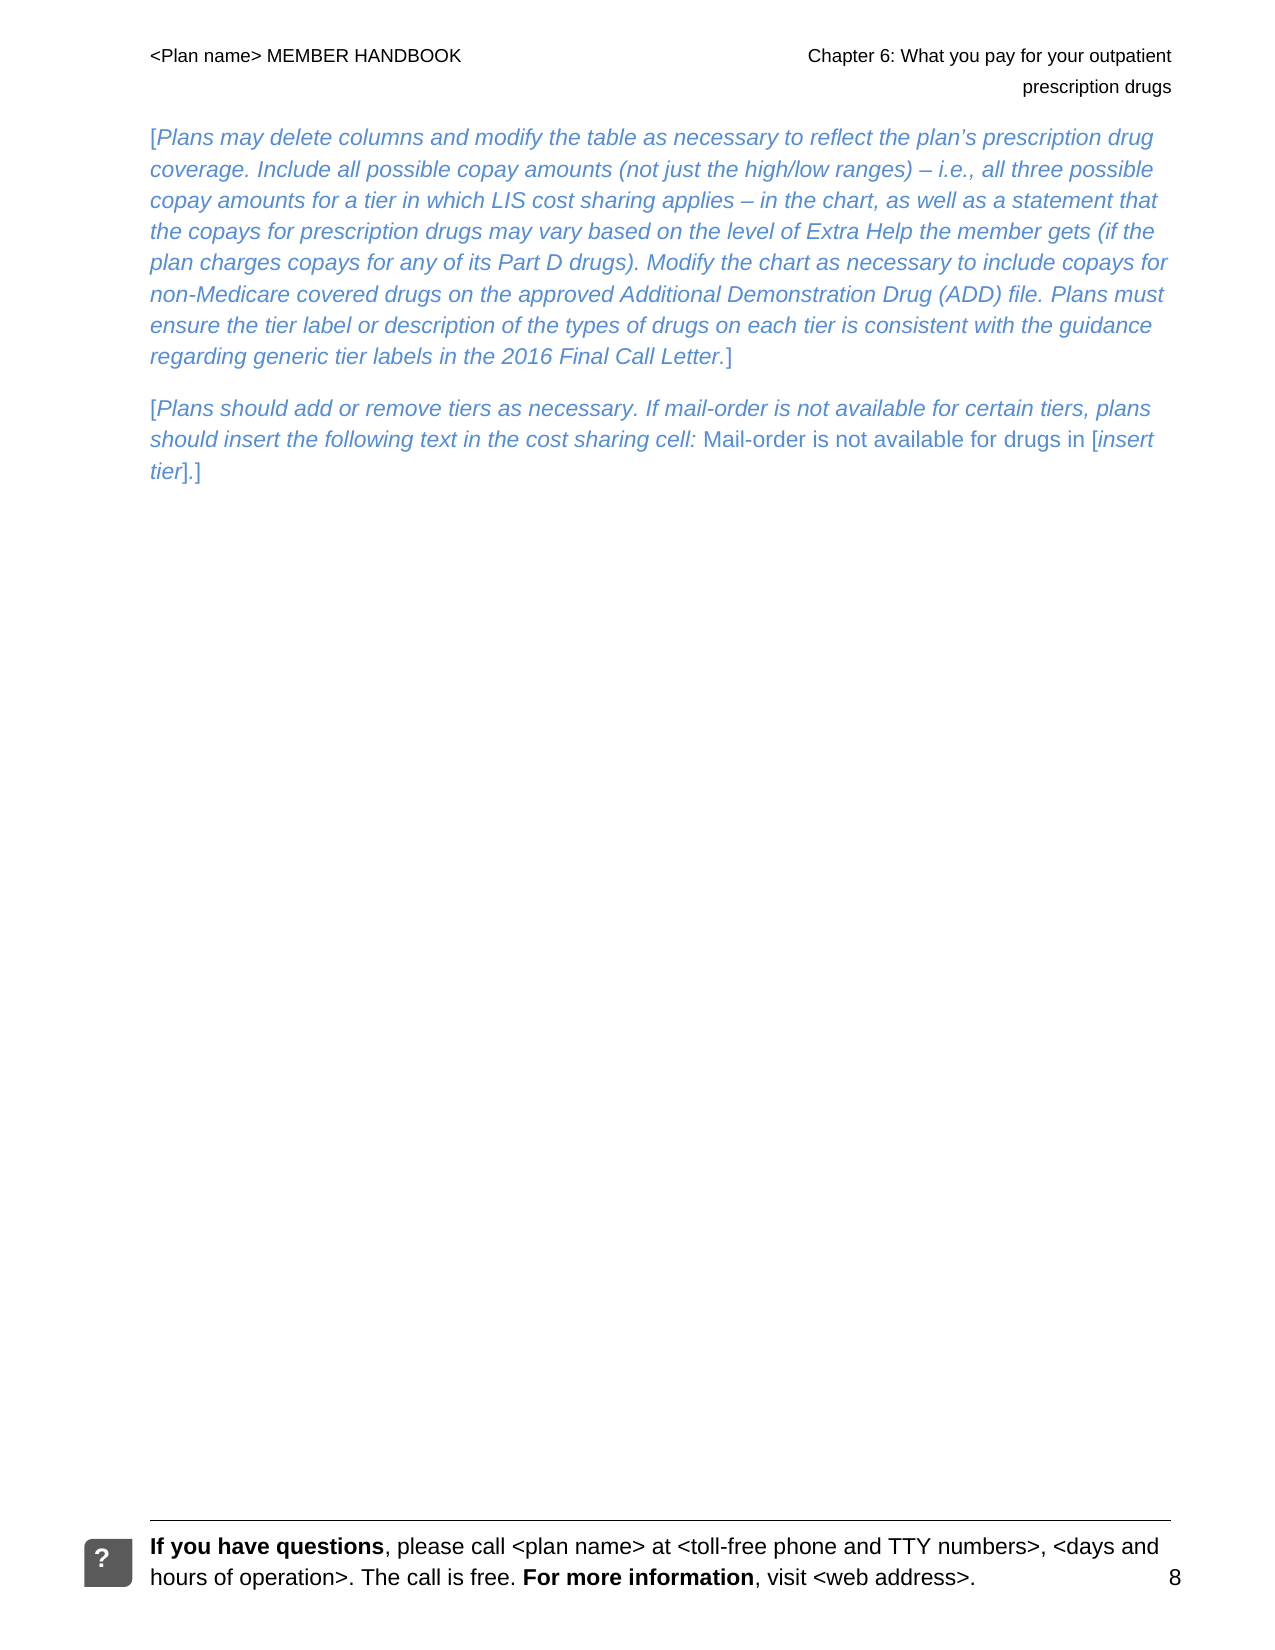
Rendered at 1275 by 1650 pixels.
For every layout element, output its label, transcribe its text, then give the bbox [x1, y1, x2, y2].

text [Plans may delete columns and modify the table as necessary to reflect the plan’s prescription drug coverage. Include all possible copay amounts (not just the high/low ranges) – i.e., all three possible copay amounts for a tier in which LIS cost sharing applies – in the chart, as well as a statement that the copays for prescription drugs may vary based on the level of Extra Help the member gets (if the plan charges copays for any of its Part D drugs). Modify the chart as necessary to include copays for non-Medicare covered drugs on the approved Additional Demonstration Drug (ADD) file. Plans must ensure the tier label or description of the types of drugs on each tier is consistent with the guidance regarding generic tier labels in the 2016 Final Call Letter.] [150, 121, 1171, 371]
text [Plans should add or remove tiers as necessary. If mail-order is not available for certain tiers, plans should insert the following text in the cost sharing cell: Mail-order is not available for drugs in [insert tier].] [150, 392, 1171, 485]
